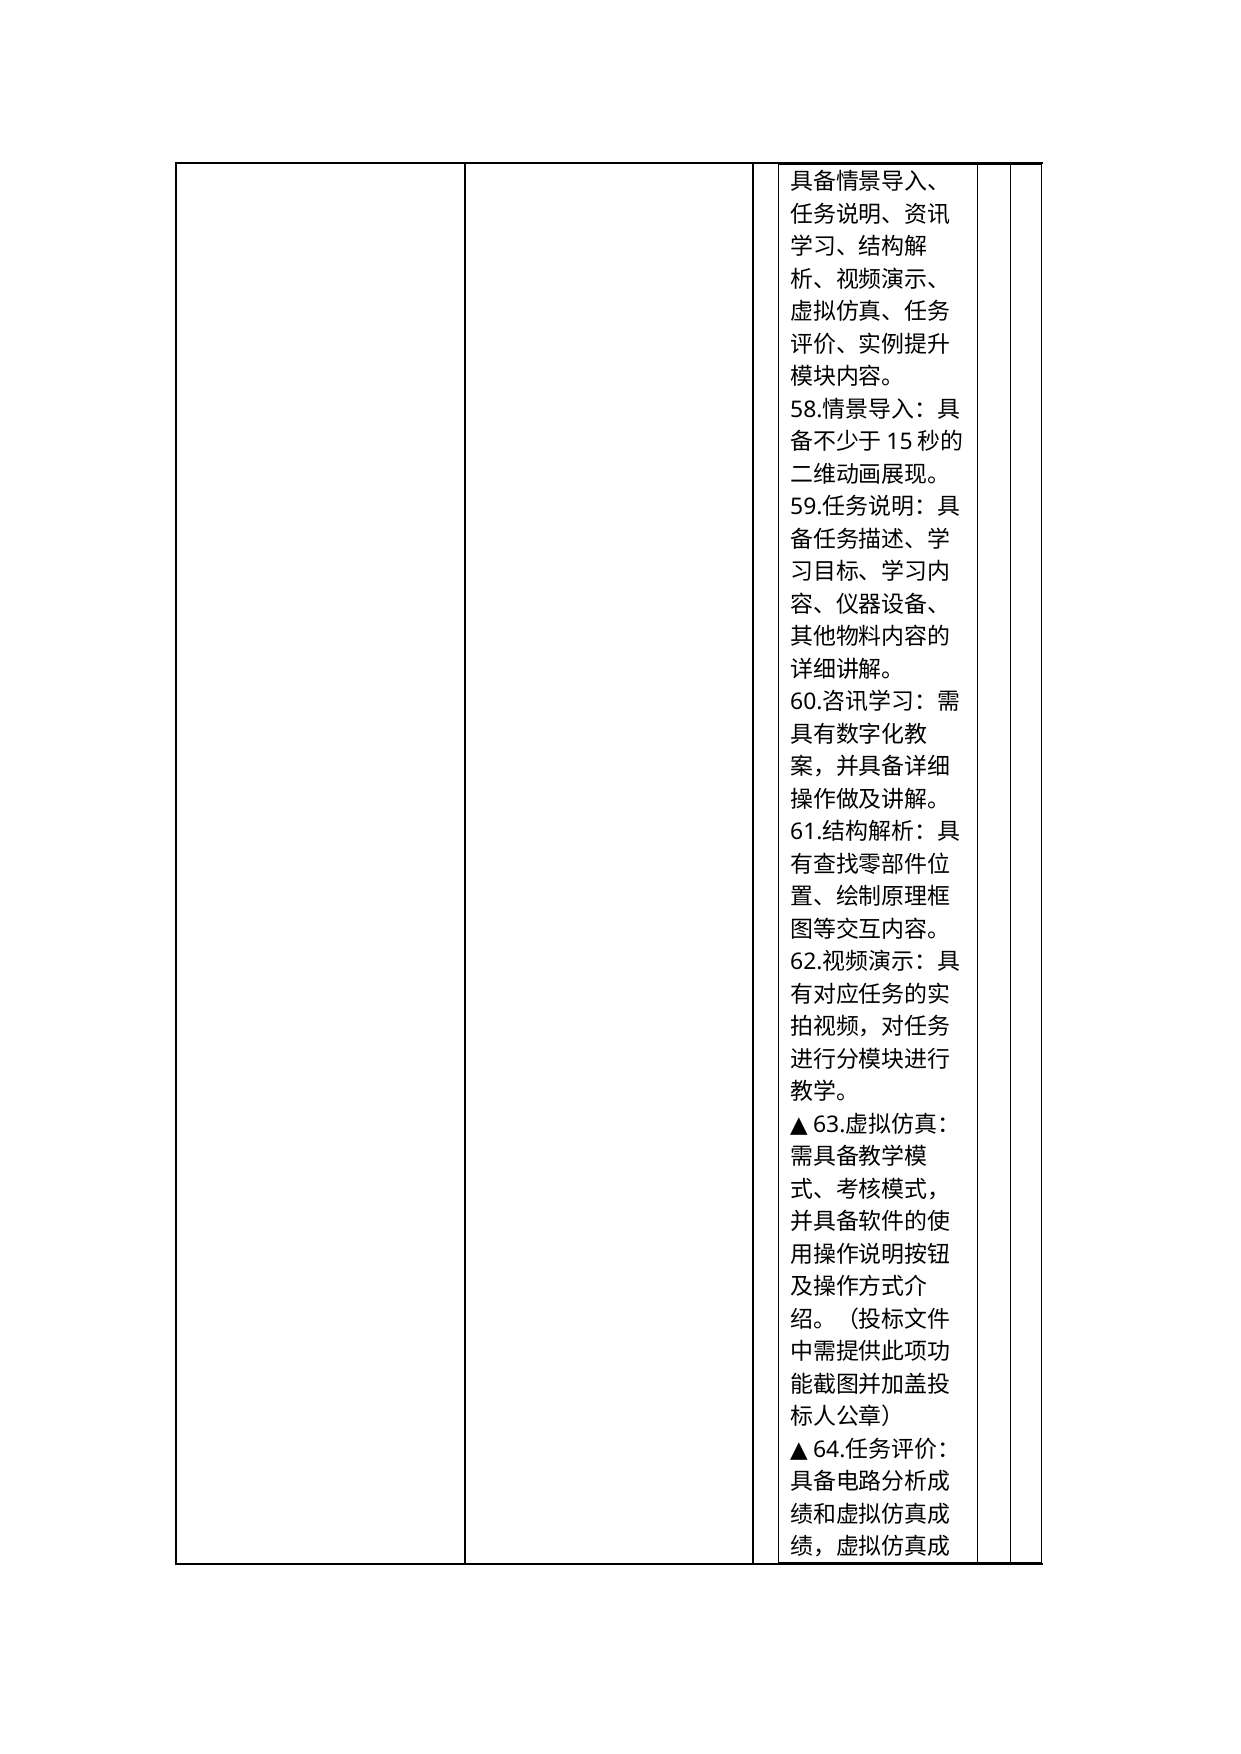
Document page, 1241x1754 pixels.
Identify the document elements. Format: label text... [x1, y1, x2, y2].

table_cell [779, 165, 977, 1562]
table_cell 1 [177, 164, 464, 1563]
table_cell [1011, 165, 1041, 1562]
table_cell ▲ [466, 164, 752, 1563]
table_cell [754, 164, 778, 1563]
table_cell [978, 165, 1010, 1562]
